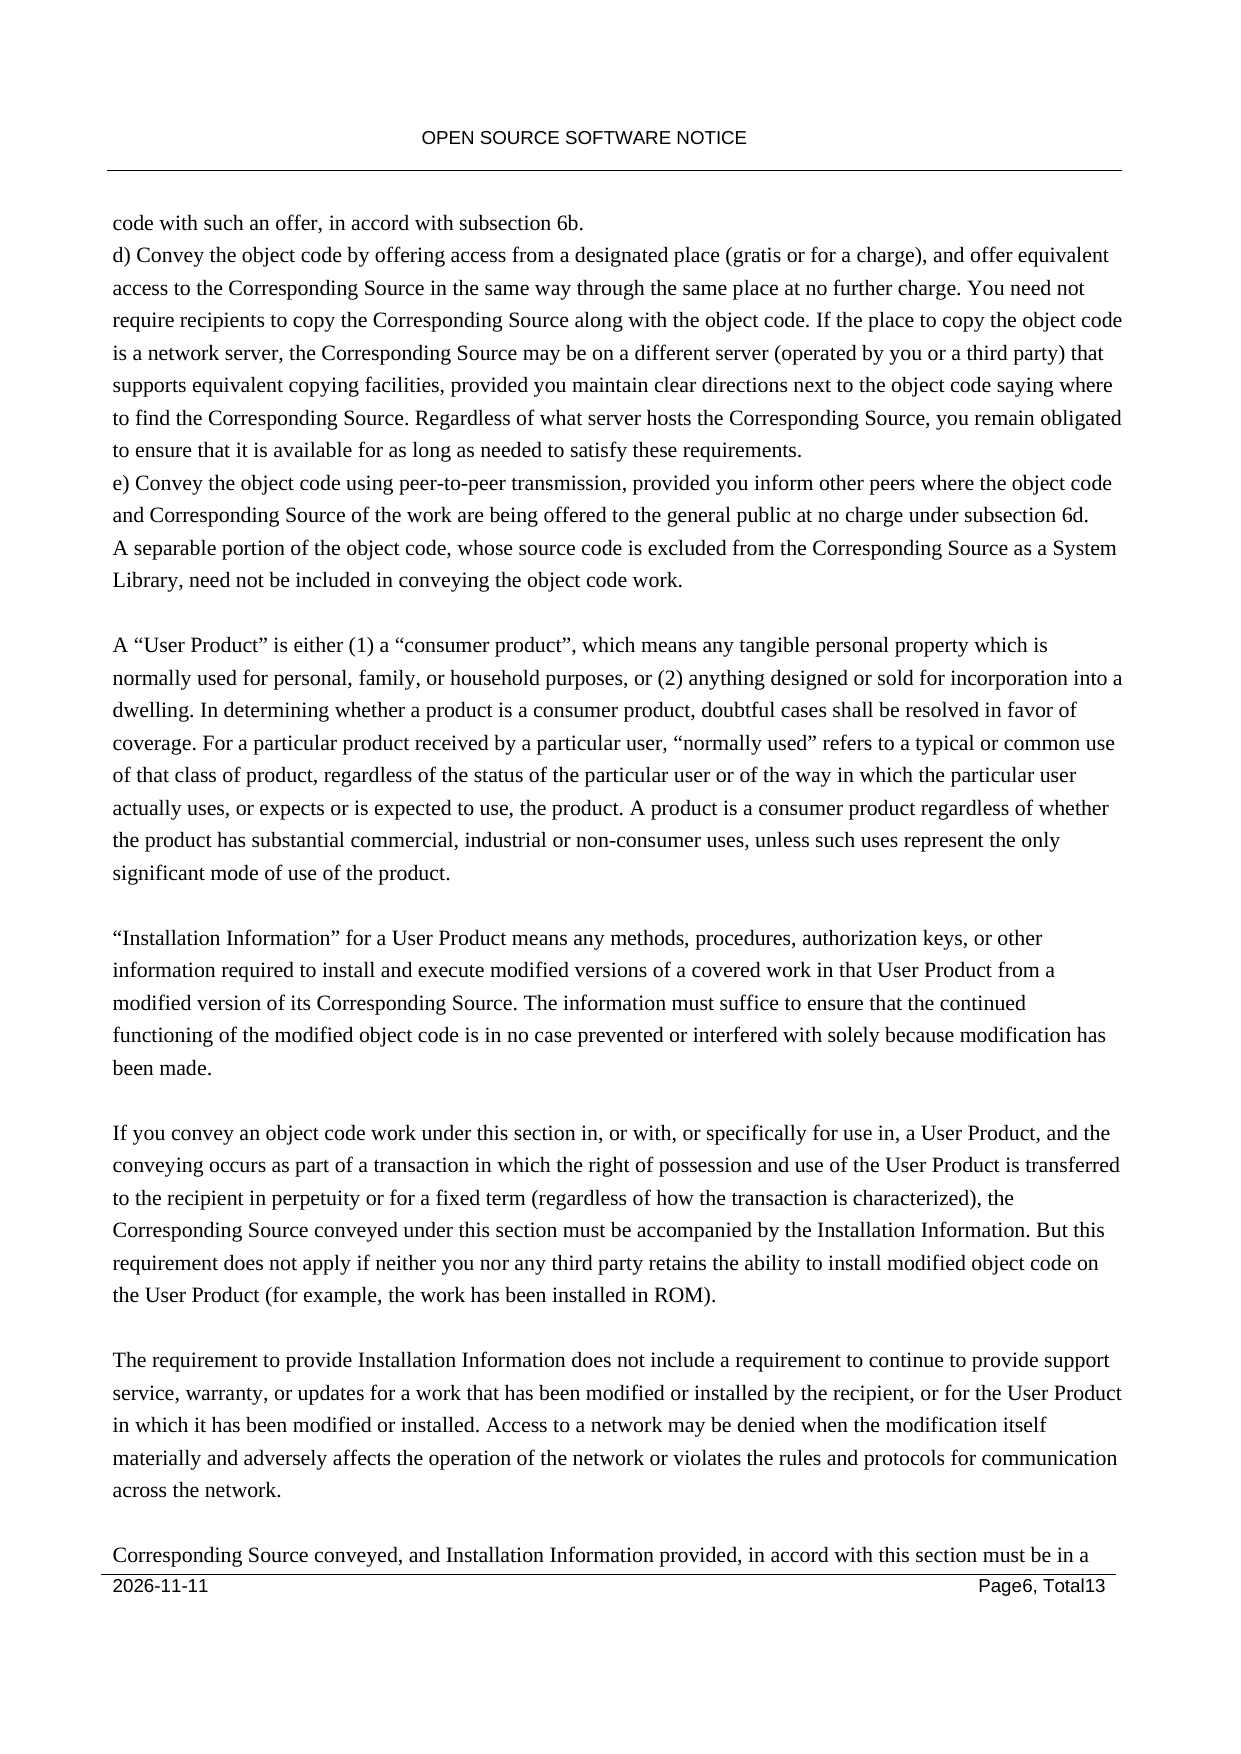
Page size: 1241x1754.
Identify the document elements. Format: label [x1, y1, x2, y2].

text [112, 206, 1128, 1571]
